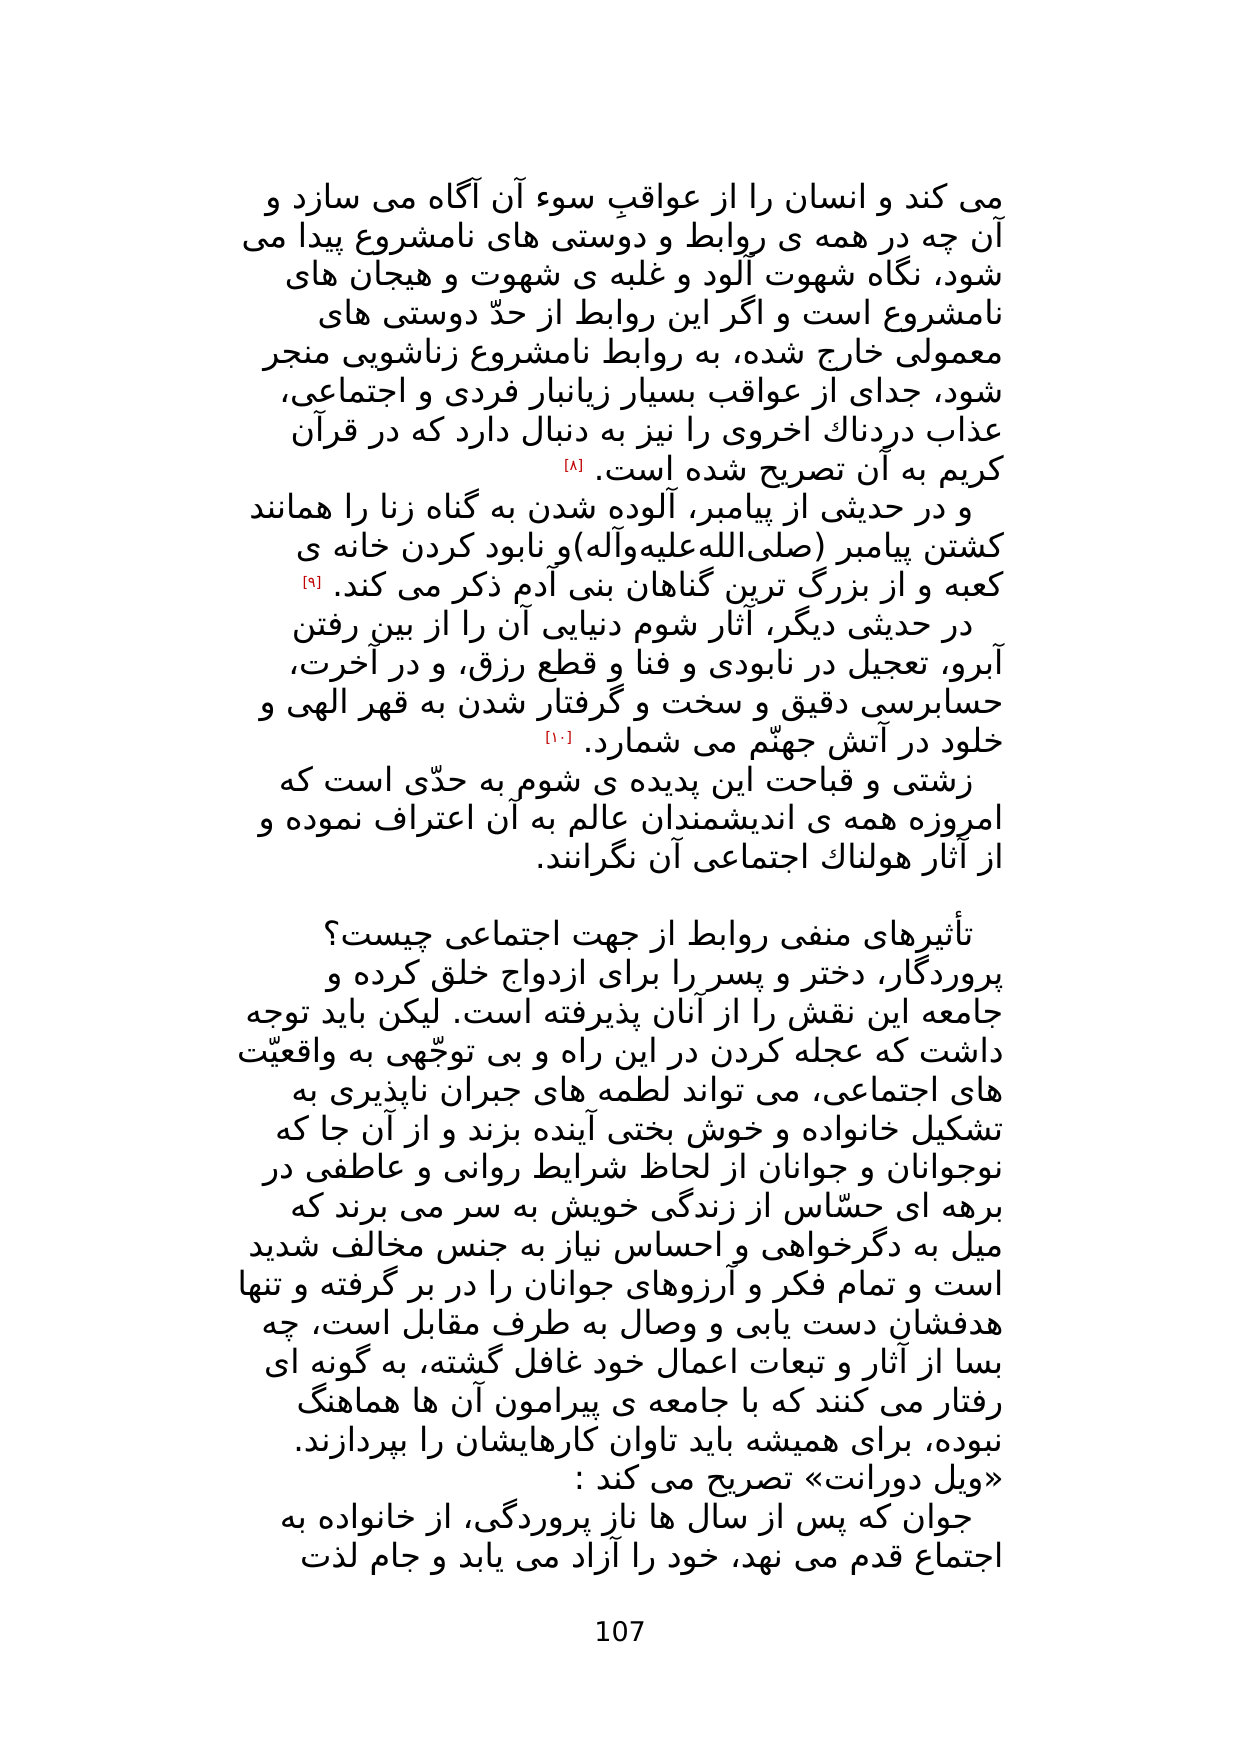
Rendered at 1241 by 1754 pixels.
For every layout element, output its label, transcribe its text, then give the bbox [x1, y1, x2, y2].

text زشتى و قباحت اين پديده ى شوم به حدّى است كه امروزه همه ى انديشمندان عالم به آن اعتراف نموده و از آثار هولناك اجتماعى آن نگرانند. [236, 760, 1004, 877]
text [236, 177, 1004, 488]
text تأثيرهاى منفى روابط از جهت اجتماعى چيست؟ پروردگار، دختر و پسر را براى ازدواج خلق كرده و جامعه اين نقش را از آنان پذيرفته است. ليكن بايد توجه داشت كه عجله كردن در اين راه و بى توجّهى به واقعيّت هاى اجتماعى، مى تواند لطمه هاى جبران ناپذيرى به تشكيل خانواده و خوش بختى آينده بزند و از آن جا كه نوجوانان و جوانان از لحاظ شرايط روانى و عاطفى در برهه اى حسّاس از زندگى خويش به سر مى برند كه ميل به دگرخواهى و احساس نياز به جنس مخالف شديد است و تمام فكر و آرزوهاى جوانان را در بر گرفته و تنها هدفشان دست يابى و وصال به طرف مقابل است، چه بسا از آثار و تبعات اعمال خود غافل گشته، به گونه اى رفتار مى كنند كه با جامعه ى پيرامون آن ها هماهنگ نبوده، براى هميشه بايد تاوان كارهايشان را بپردازند. «ويل دورانت» تصريح مى كند : [236, 915, 1004, 1498]
text در حديثى ديگر، آثار شوم دنيايى آن را از بين رفتن آبرو، تعجيل در نابودى و فنا و قطع رزق، و در آخرت، حسابرسى دقيق و سخت و گرفتار شدن به قهر الهى و خلود در آتش جهنّم مى شمارد. [١٠] [236, 604, 1004, 760]
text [236, 1498, 1004, 1575]
text و در حديثى از پيامبر، آلوده شدن به گناه زنا را همانند كشتن پيامبر (صلى‌الله‌عليه‌وآله)و نابود كردن خانه ى كعبه و از بزرگ ترين گناهان بنى آدم ذكر مى كند. [٩] [236, 488, 1004, 604]
